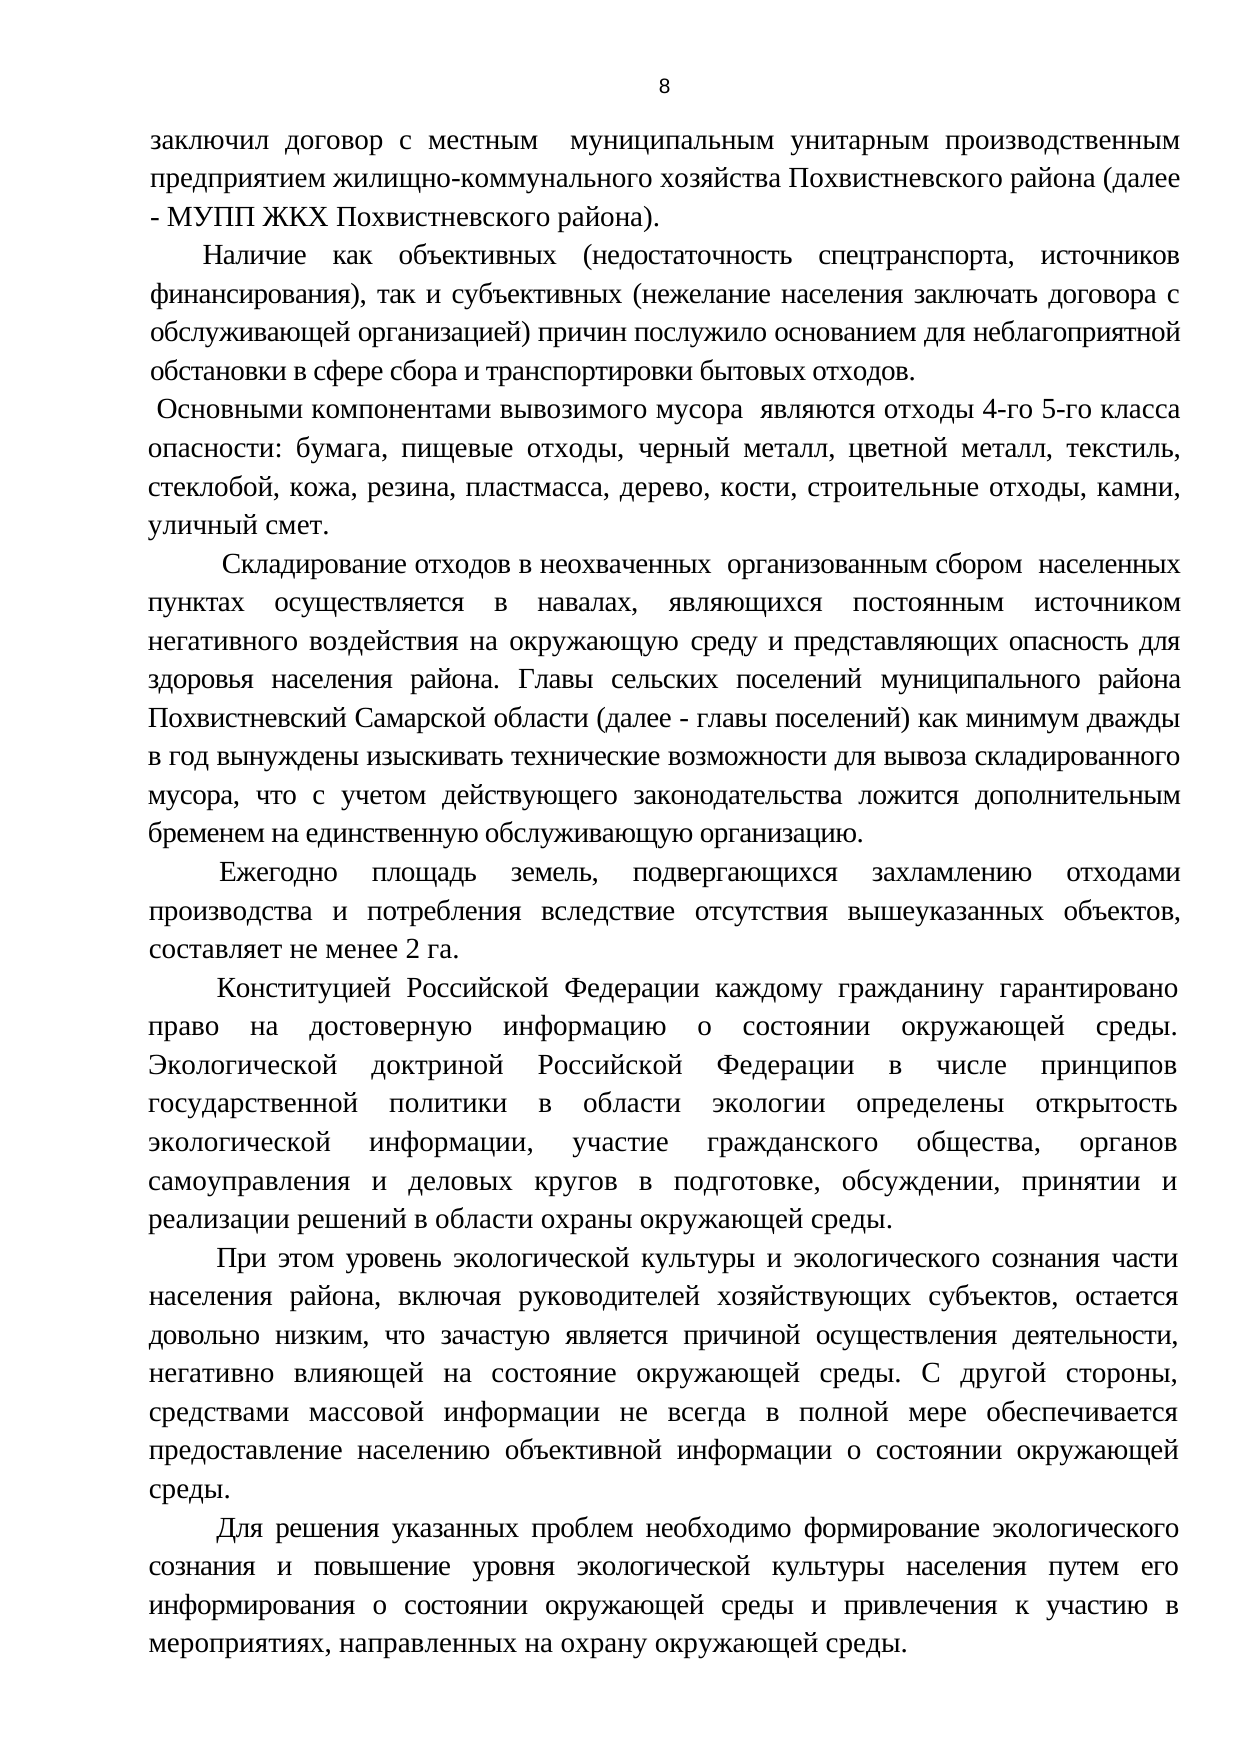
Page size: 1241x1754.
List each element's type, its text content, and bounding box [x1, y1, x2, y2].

text Основными компонентами вывозимого мусора являются отходы 4-го 5-го класса опасности: бумага, пищевые отходы, черный металл, цветной металл, текстиль, стеклобой, кожа, резина, пластмасса, дерево, кости, строительные отходы, камни, уличный смет. [148, 392, 1181, 541]
text При этом уровень экологической культуры и экологического сознания части населения района, включая руководителей хозяйствующих субъектов, остается довольно низким, что зачастую является причиной осуществления деятельности, негативно влияющей на состояние окружающей среды. С другой стороны, средствами массовой информации не всегда в полной мере обеспечивается предоставление населению объективной информации о состоянии окружающей среды. [148, 1240, 1179, 1504]
text Ежегодно площадь земель, подвергающихся захламлению отходами производства и потребления вследствие отсутствия вышеуказанных объектов, составляет не менее 2 га. [148, 854, 1181, 965]
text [150, 122, 1180, 232]
text Для решения указанных проблем необходимо формирование экологического сознания и повышение уровня экологической культуры населения путем его информирования о состоянии окружающей среды и привлечения к участию в мероприятиях, направленных на охрану окружающей среды. [148, 1510, 1180, 1659]
text Складирование отходов в неохваченных организованным сбором населенных пунктах осуществляется в навалах, являющихся постоянным источником негативного воздействия на окружающую среду и представляющих опасность для здоровья населения района. Главы сельских поселений муниципального района Похвистневский Самарской области (далее - главы поселений) как минимум дважды в год вынуждены изыскивать технические возможности для вывоза складированного мусора, что с учетом действующего законодательства ложится дополнительным бременем на единственную обслуживающую организацию. [148, 546, 1181, 849]
text Конституцией Российской Федерации каждому гражданину гарантировано право на достоверную информацию о состоянии окружающей среды. Экологической доктриной Российской Федерации в числе принципов государственной политики в области экологии определены открытость экологической информации, участие гражданского общества, органов самоуправления и деловых кругов в подготовке, обсуждении, принятии и реализации решений в области охраны окружающей среды. [148, 970, 1178, 1235]
text Наличие как объективных (недостаточность спецтранспорта, источников финансирования), так и субъективных (нежелание населения заключать договора с обслуживающей организацией) причин послужило основанием для неблагоприятной обстановки в сфере сбора и транспортировки бытовых отходов. [150, 237, 1180, 387]
